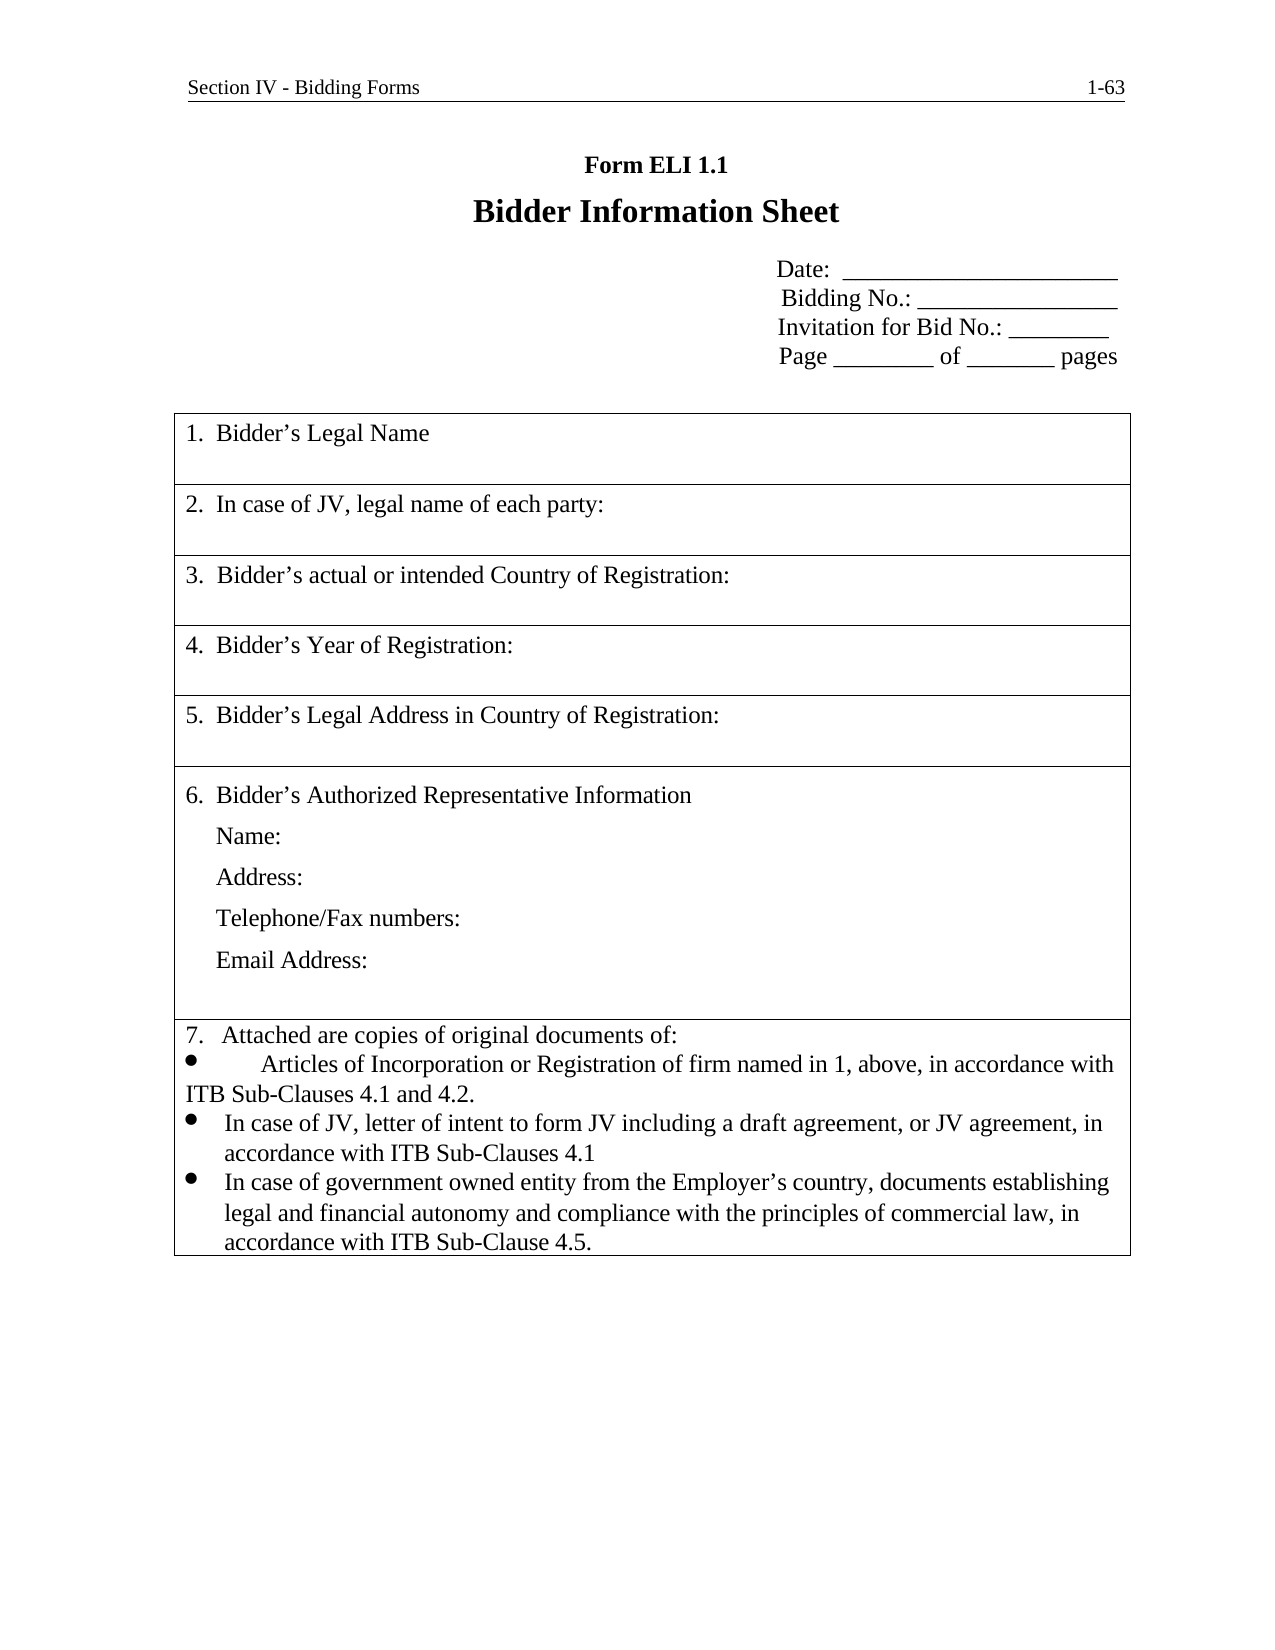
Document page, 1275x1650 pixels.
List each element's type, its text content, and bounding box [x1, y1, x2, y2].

text Date: ______________________ [187, 254, 1117, 283]
table_cell 2. In case of JV, legal name of each party: [175, 485, 1130, 555]
table_cell 7. Attached are copies of original documents of: Articles of Incorporation or Registration of firm named in 1, above, in accordance with ITB Sub-Clauses 4.1 and 4.2. In case of JV, letter of intent to form JV including a draft agreement, or JV agreement, in accordance with ITB Sub-Clauses 4.1 In case of government owned entity from the Employer’s country, documents establishing legal and financial autonomy and compliance with the principles of commercial law, in accordance with ITB Sub-Clause 4.5. [175, 1020, 1130, 1255]
text Form ELI 1.1 [187, 150, 1125, 179]
text Bidding No.: ________________ [187, 283, 1117, 312]
text Bidder Information Sheet [187, 191, 1125, 229]
table_cell 3. Bidder’s actual or intended Country of Registration: [175, 556, 1130, 625]
table_cell 4. Bidder’s Year of Registration: [175, 626, 1130, 695]
text Invitation for Bid No.: ________ [187, 312, 1117, 341]
text Page ________ of _______ pages [187, 341, 1117, 369]
table_cell 5. Bidder’s Legal Address in Country of Registration: [175, 696, 1130, 766]
table_cell 6. Bidder’s Authorized Representative Information Name: Address: Telephone/Fax numbers: Email Address: [175, 767, 1130, 1019]
table_header 1. Bidder’s Legal Name [175, 414, 1130, 484]
